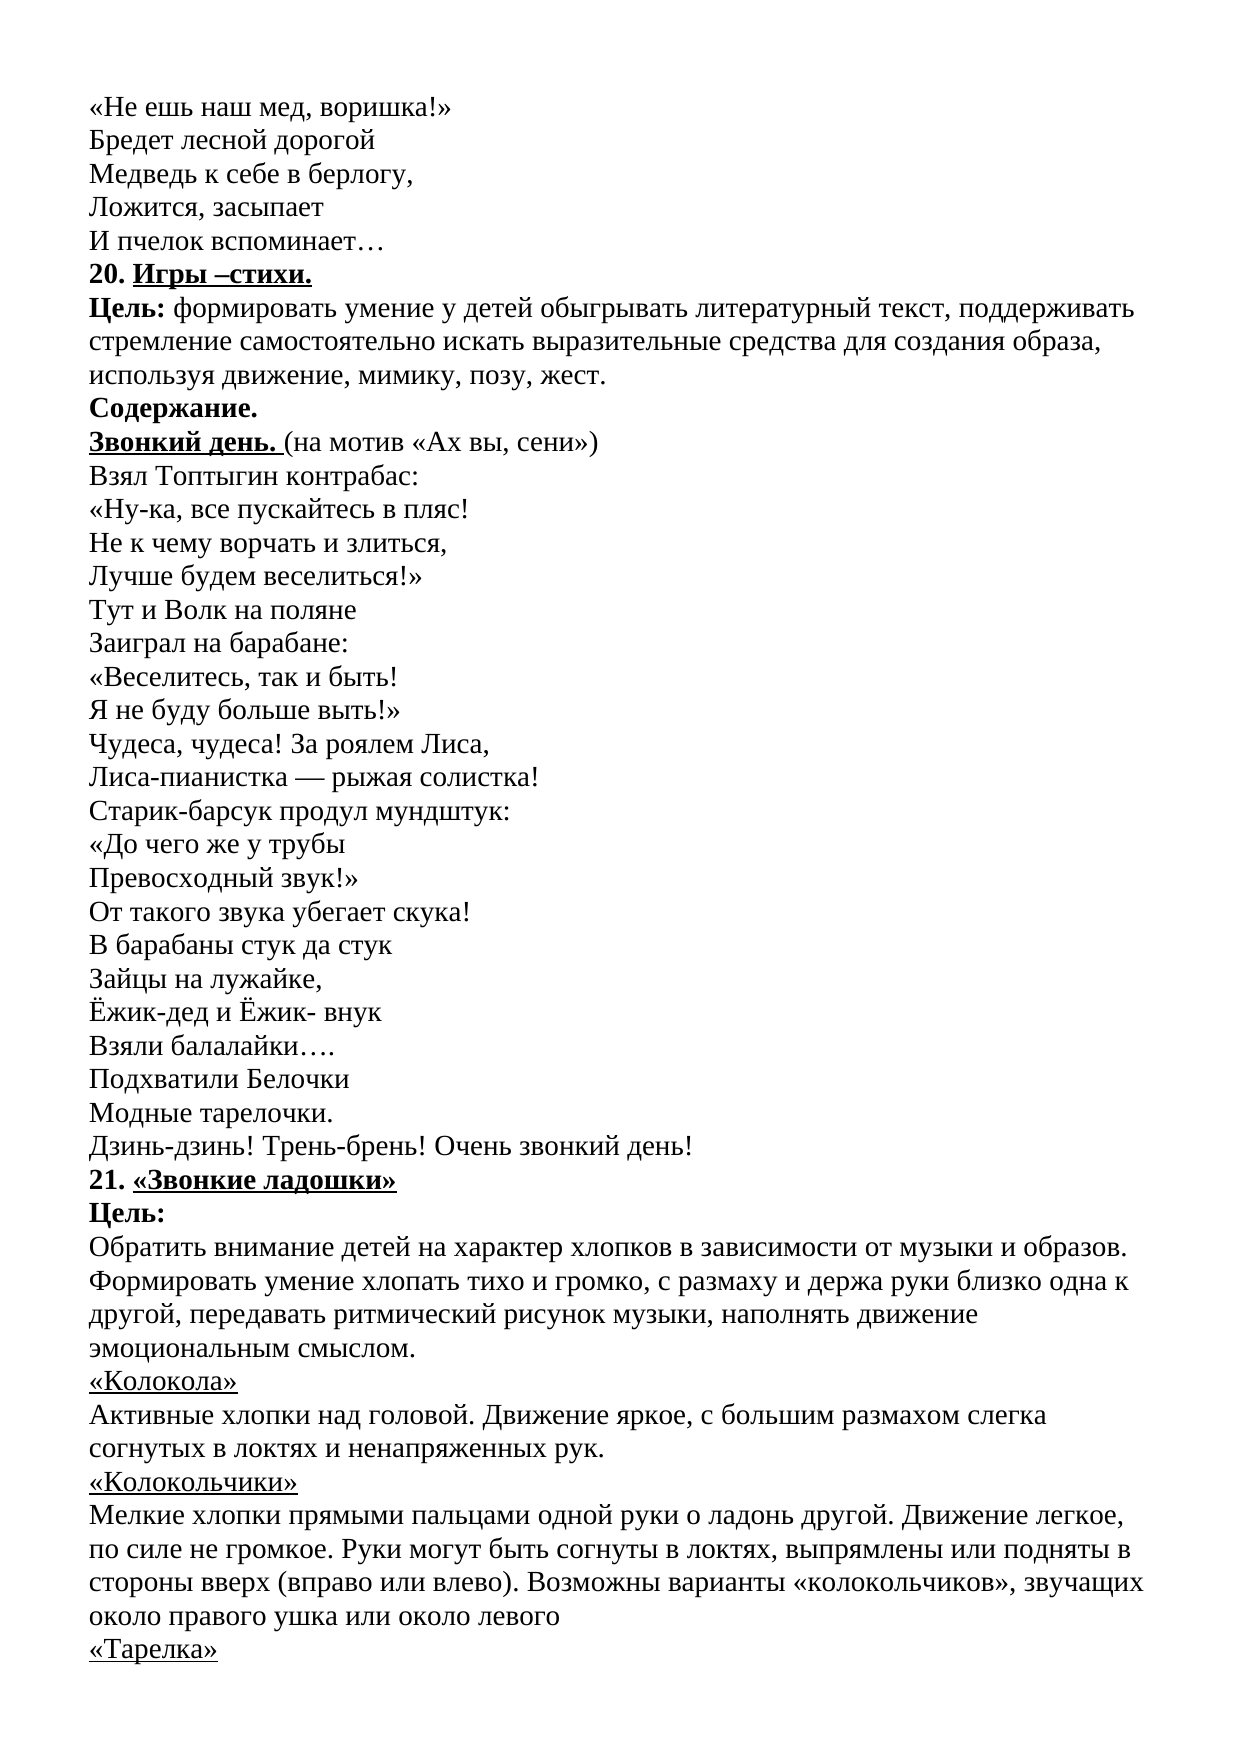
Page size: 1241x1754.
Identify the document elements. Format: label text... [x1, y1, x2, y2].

text Чудеса, чудеса! За роялем Лиса, [89, 726, 1152, 759]
text Мелкие хлопки прямыми пальцами одной руки о ладонь другой. Движение легкое, по силе не громкое. Руки могут быть согнуты в локтях, выпрямлены или подняты в стороны вверх (вправо или влево). Возможны варианты «колокольчиков», звучащих около правого ушка или около левого [89, 1497, 1152, 1632]
text Обратить внимание детей на характер хлопков в зависимости от музыки и образов. Формировать умение хлопать тихо и громко, с размаху и держа руки близко одна к другой, передавать ритмический рисунок музыки, наполнять движение эмоциональным смыслом. [89, 1229, 1152, 1363]
text Заиграл на барабане: [89, 625, 1152, 659]
text Превосходный звук!» [89, 860, 1152, 894]
text Медведь к себе в берлогу, [89, 156, 1152, 189]
text Цель: формировать умение у детей обыгрывать литературный текст, поддерживать стремление самостоятельно искать выразительные средства для создания образа, используя движение, мимику, позу, жест. [89, 290, 1152, 391]
text Зайцы на лужайке, [89, 961, 1152, 994]
text «Веселитесь, так и быть! [89, 659, 1152, 692]
text «До чего же у трубы [89, 827, 1152, 860]
text «Не ешь наш мед, воришка!» [89, 89, 1152, 122]
text Содержание. [89, 391, 1152, 424]
text Взяли балалайки…. [89, 1028, 1152, 1061]
text Цель: [89, 1196, 1152, 1229]
text Бредет лесной дорогой [89, 122, 1152, 156]
text Взял Топтыгин контрабас: [89, 458, 1152, 491]
text Я не буду больше выть!» [89, 692, 1152, 726]
text «Колокольчики» [89, 1464, 1152, 1497]
text Не к чему ворчать и злиться, [89, 525, 1152, 558]
text «Ну-ка, все пускайтесь в пляс! [89, 491, 1152, 525]
text Тут и Волк на поляне [89, 592, 1152, 625]
text Звонкий день. (на мотив «Ах вы, сени») [89, 424, 1152, 458]
text «Тарелка» [89, 1632, 1152, 1665]
text Лучше будем веселиться!» [89, 558, 1152, 592]
text И пчелок вспоминает… [89, 223, 1152, 256]
text От такого звука убегает скука! [89, 894, 1152, 927]
text Активные хлопки над головой. Движение яркое, с большим размахом слегка согнутых в локтях и ненапряженных рук. [89, 1397, 1152, 1464]
text Ёжик-дед и Ёжик- внук [89, 994, 1152, 1028]
text 20. Игры –стихи. [89, 256, 1152, 290]
text Модные тарелочки. [89, 1095, 1152, 1128]
text Старик-барсук продул мундштук: [89, 793, 1152, 827]
text Подхватили Белочки [89, 1061, 1152, 1095]
text В барабаны стук да стук [89, 927, 1152, 961]
text «Колокола» [89, 1363, 1152, 1397]
text Ложится, засыпает [89, 189, 1152, 223]
text Дзинь-дзинь! Трень-брень! Очень звонкий день! [89, 1128, 1152, 1162]
text Лиса-пианистка — рыжая солистка! [89, 759, 1152, 793]
text 21. «Звонкие ладошки» [89, 1162, 1152, 1196]
